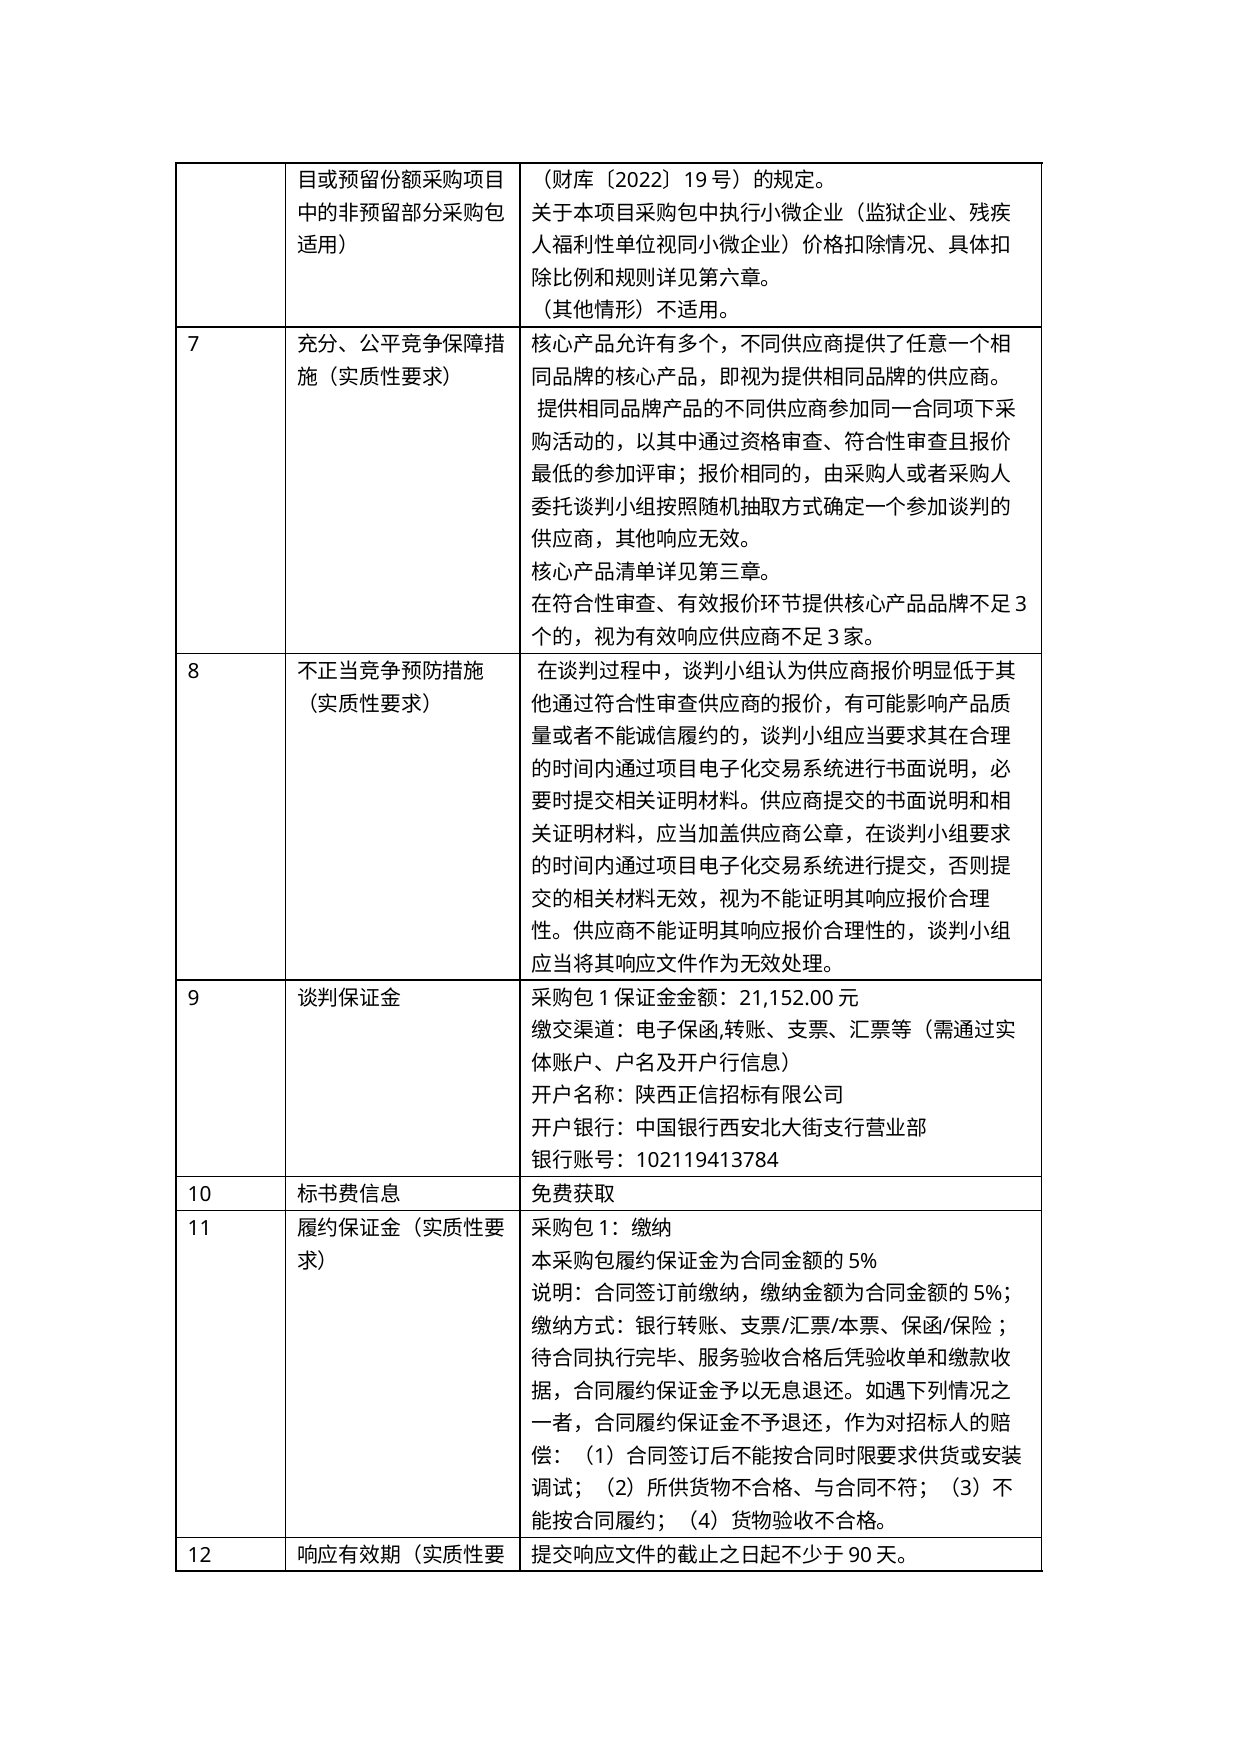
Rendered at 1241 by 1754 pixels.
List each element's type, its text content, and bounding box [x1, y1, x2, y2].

table_cell 免费获取 [521, 1177, 1041, 1210]
table_cell 6 [177, 164, 285, 326]
table_cell 提交响应文件的截止之日起不少于90天。 [521, 1538, 1041, 1570]
table_cell 响应有效期（实质性要求） [286, 1538, 519, 1570]
table_cell 7 [177, 328, 285, 653]
table_cell 12 [177, 1538, 285, 1570]
table_cell 充分、公平竞争保障措施（实质性要求） [286, 328, 519, 653]
table_cell 在谈判过程中，谈判小组认为供应商报价明显低于其他通过符合性审查供应商的报价，有可能影响产品质量或者不能诚信履约的，谈判小组应当要求其在合理的时间内通过项目电子化交易系统进行书面说明，必要时提交相关证明材料。供应商提交的书面说明和相关证明材料，应当加盖供应商公章，在谈判小组要求的时间内通过项目电子化交易系统进行提交，否则提交的相关材料无效，视为不能证明其响应报价合理性。供应商不能证明其响应报价合理性的，谈判小组应当将其响应文件作为无效处理。 [521, 654, 1041, 979]
table_cell 8 [177, 654, 285, 979]
table_cell 谈判保证金 [286, 981, 519, 1176]
table_cell 采购包1：缴纳 本采购包履约保证金为合同金额的5% 说明：合同签订前缴纳，缴纳金额为合同金额的5%；缴纳方式：银行转账、支票/汇票/本票、保函/保险 ； 待合同执行完毕、服务验收合格后凭验收单和缴款收据，合同履约保证金予以无息退还。如遇下列情况之一者，合同履约保证金不予退还，作为对招标人的赔偿：（1）合同签订后不能按合同时限要求供货或安装调试；（2）所供货物不合格、与合同不符；（3）不能按合同履约；（4）货物验收不合格。 [521, 1211, 1041, 1536]
table_cell 不正当竞争预防措施（实质性要求） [286, 654, 519, 979]
table_cell 11 [177, 1211, 285, 1536]
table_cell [286, 164, 519, 326]
table_cell 10 [177, 1177, 285, 1210]
table_cell 9 [177, 981, 285, 1176]
table_cell 核心产品允许有多个，不同供应商提供了任意一个相同品牌的核心产品，即视为提供相同品牌的供应商。 提供相同品牌产品的不同供应商参加同一合同项下采购活动的，以其中通过资格审查、符合性审查且报价最低的参加评审；报价相同的，由采购人或者采购人委托谈判小组按照随机抽取方式确定一个参加谈判的供应商，其他响应无效。 核心产品清单详见第三章。 在符合性审查、有效报价环节提供核心产品品牌不足3个的，视为有效响应供应商不足3家。 [521, 328, 1041, 653]
table_cell 履约保证金（实质性要求） [286, 1211, 519, 1536]
table_cell 采购包1保证金金额：21,152.00元 缴交渠道：电子保函,转账、支票、汇票等（需通过实体账户、户名及开户行信息） 开户名称：陕西正信招标有限公司 开户银行：中国银行西安北大街支行营业部 银行账号：102119413784 [521, 981, 1041, 1176]
table_cell 标书费信息 [286, 1177, 519, 1210]
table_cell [521, 164, 1041, 326]
